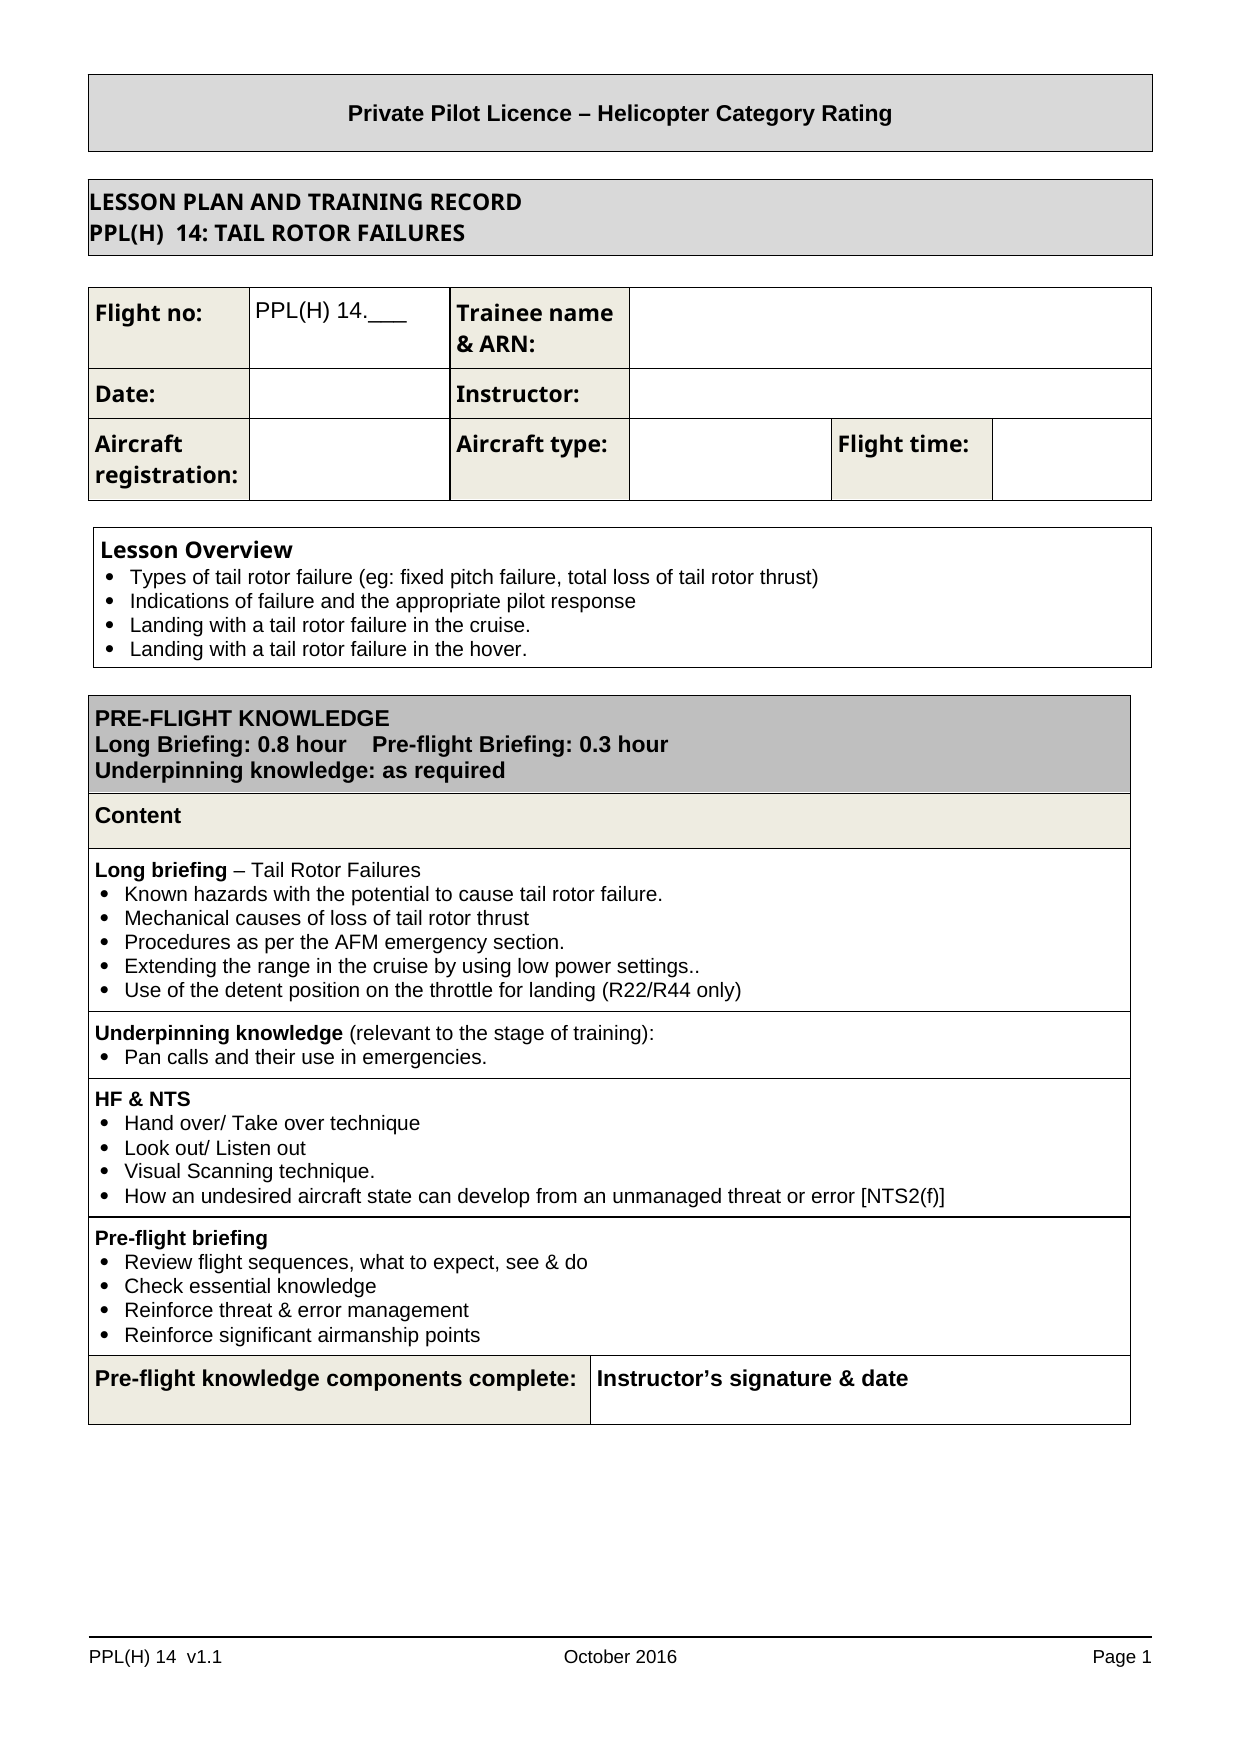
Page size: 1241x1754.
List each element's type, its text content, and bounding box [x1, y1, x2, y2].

table_cell Long briefing – Tail Rotor Failures Known hazards with the potential to cause tail rotor failure. Mechanical causes of loss of tail rotor thrust Procedures as per the AFM emergency section. Extending the range in the cruise by using low power settings.. Use of the detent position on the throttle for landing (R22/R44 only) [89, 849, 1130, 1011]
table_cell [630, 419, 831, 499]
table_cell Content [89, 794, 1130, 848]
table_cell Instructor’s signature & date [591, 1356, 1130, 1424]
table_cell Aircraft type: [451, 419, 629, 499]
table_cell Pre-flight briefing Review flight sequences, what to expect, see & do Check essential knowledge Reinforce threat & error management Reinforce significant airmanship points [89, 1218, 1130, 1355]
table_header Flight no: [89, 288, 249, 368]
table_cell [993, 419, 1151, 499]
table_cell Flight time: [832, 419, 992, 499]
table_header PPL(H) 14.___ [250, 288, 449, 368]
table_header [630, 288, 1151, 368]
table_cell HF & NTS Hand over/ Take over technique Look out/ Listen out Visual Scanning technique. How an undesired aircraft state can develop from an unmanaged threat or error [NTS2(f)] [89, 1079, 1130, 1216]
table_cell Instructor: [451, 369, 629, 418]
table_cell [630, 369, 1151, 418]
table_cell [250, 419, 449, 499]
table_cell Date: [89, 369, 249, 418]
table_cell Pre-flight knowledge components complete: [89, 1356, 590, 1424]
table_header Trainee name & ARN: [451, 288, 629, 368]
table_cell Underpinning knowledge (relevant to the stage of training): Pan calls and their use in emergencies. [89, 1012, 1130, 1077]
table_cell Aircraft registration: [89, 419, 249, 499]
table_cell [250, 369, 449, 418]
table_header PRE-FLIGHT KNOWLEDGE Long Briefing: 0.8 hour Pre-flight Briefing: 0.3 hour Underpinning knowledge: as required [89, 696, 1130, 792]
table_header Lesson Overview Types of tail rotor failure (eg: fixed pitch failure, total loss of tail rotor thrust) Indications of failure and the appropriate pilot response Landing with a tail rotor failure in the cruise. Landing with a tail rotor failure in the hover. [94, 528, 1151, 667]
